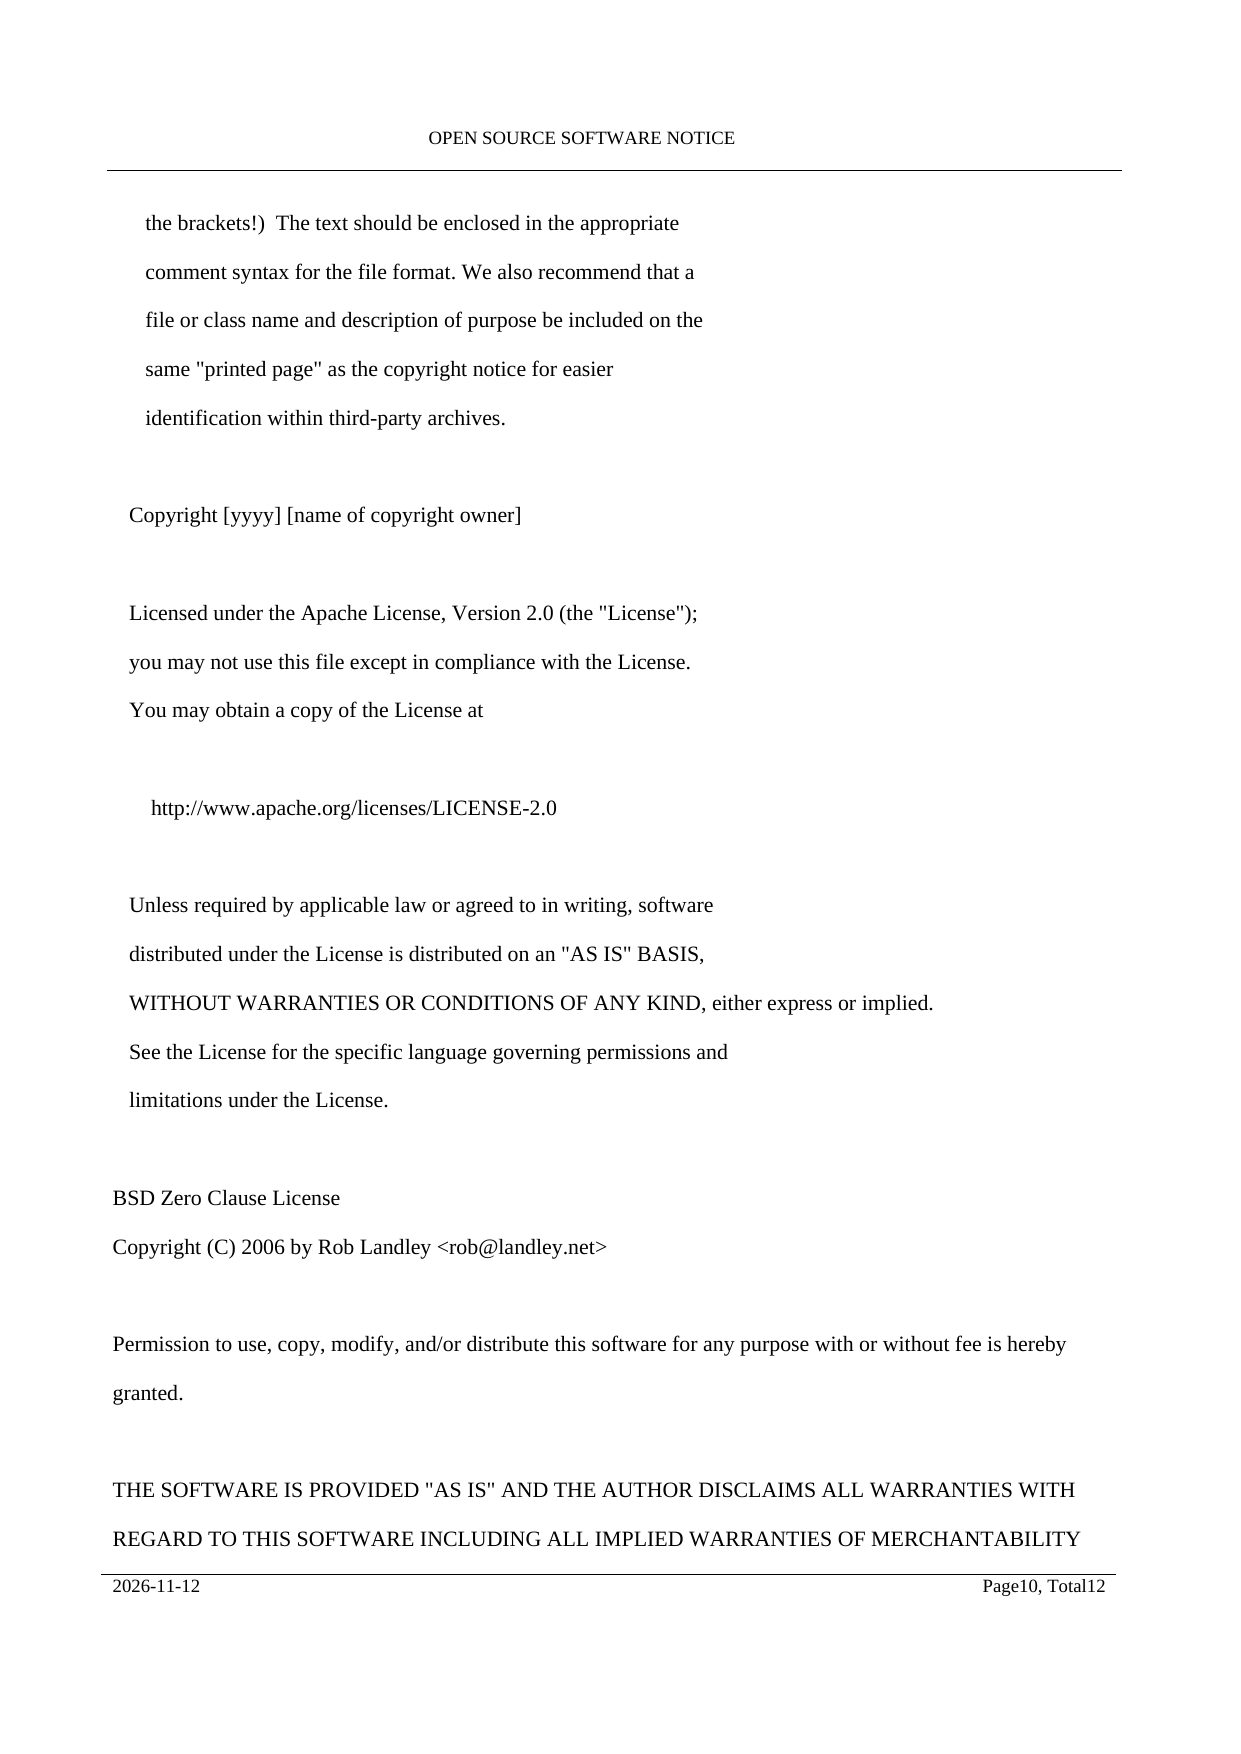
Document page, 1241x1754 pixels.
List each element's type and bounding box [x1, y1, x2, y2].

text [112, 206, 1128, 1555]
